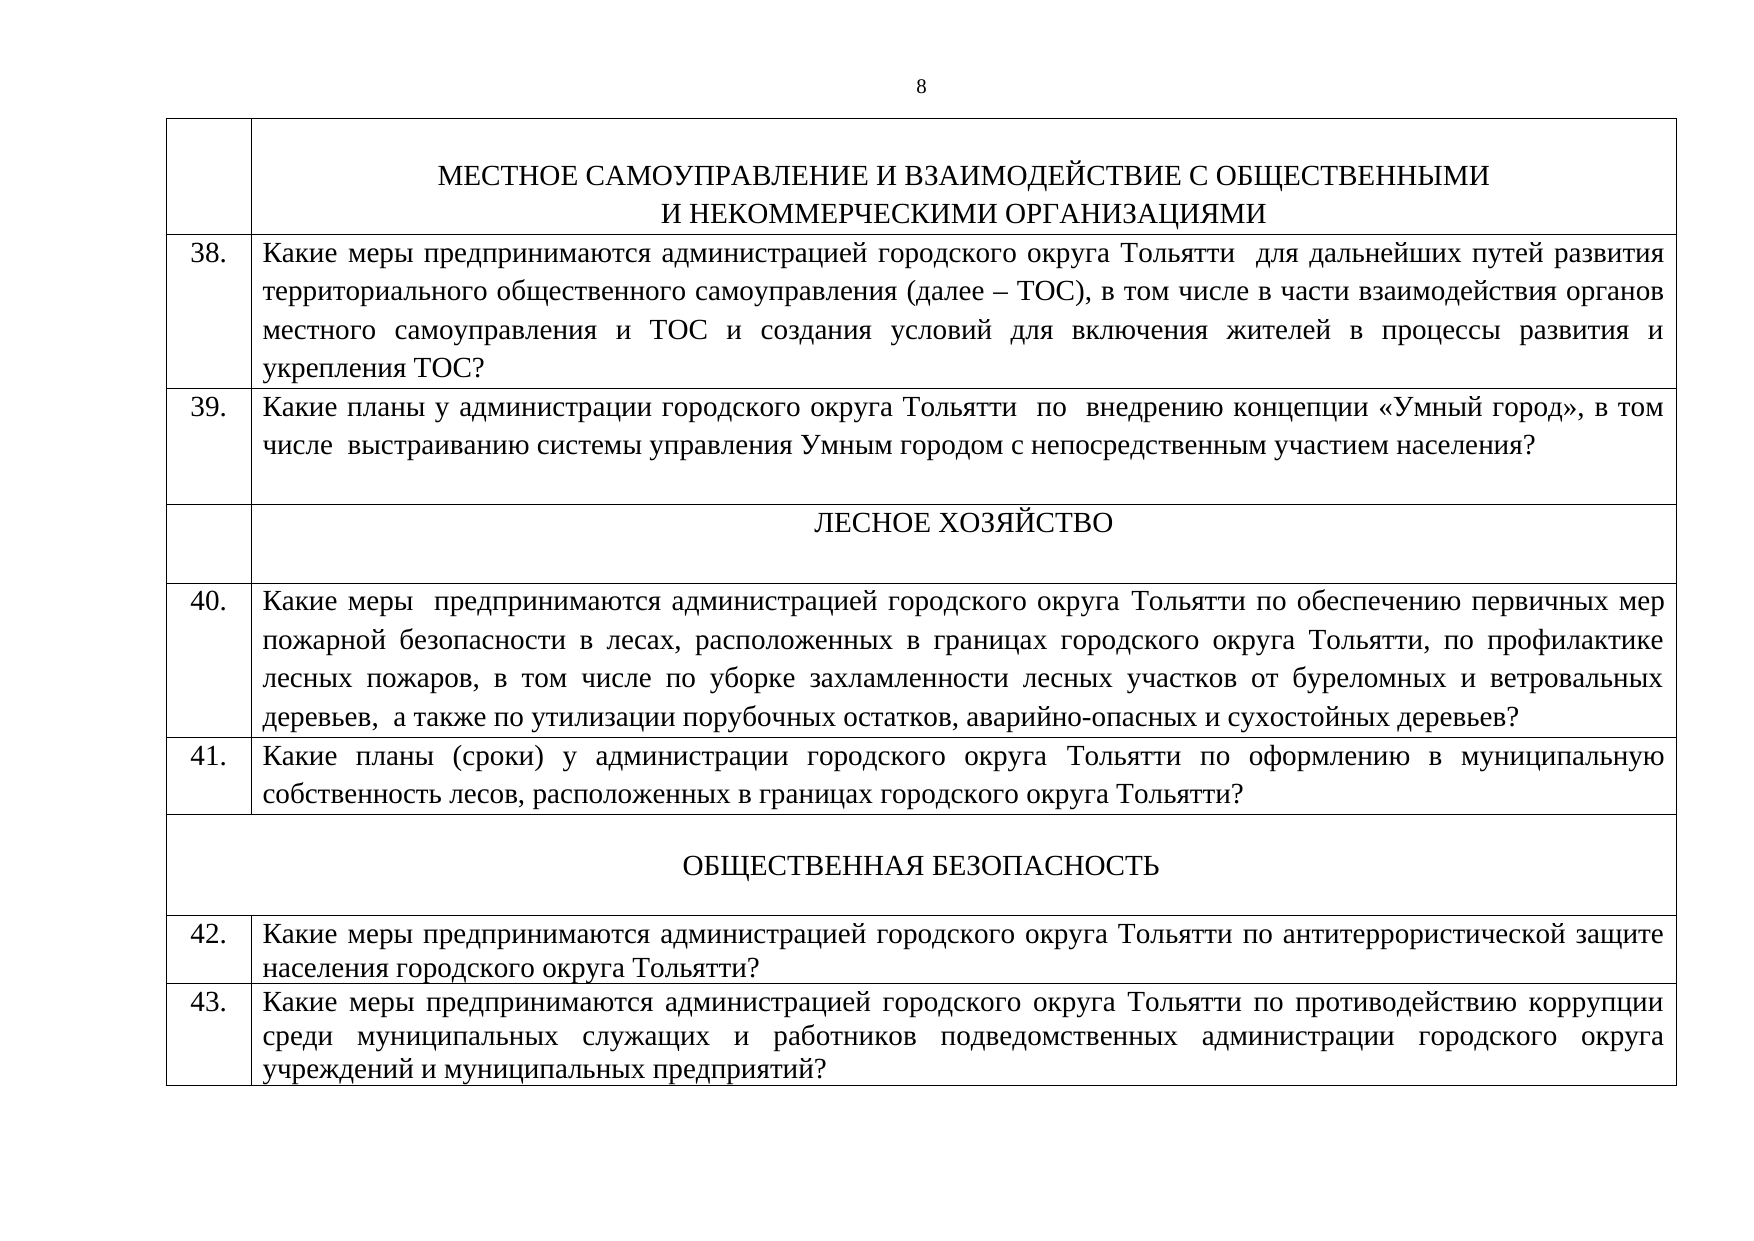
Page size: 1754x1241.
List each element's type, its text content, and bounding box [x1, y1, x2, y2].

table_cell ОБЩЕСТВЕННАЯ БЕЗОПАСНОСТЬ [167, 815, 1676, 915]
table_cell 38. [167, 235, 251, 388]
table_cell Какие меры предпринимаются администрацией городского округа Тольятти по противодействию коррупции среди муниципальных служащих и работников подведомственных администрации городского округа учреждений и муниципальных предприятий? [252, 984, 1676, 1085]
table_cell 42. [167, 916, 251, 983]
table_cell МЕСТНОЕ САМОУПРАВЛЕНИЕ И ВЗАИМОДЕЙСТВИЕ С ОБЩЕСТВЕННЫМИ И НЕКОММЕРЧЕСКИМИ ОРГАНИЗАЦИЯМИ [252, 119, 1676, 234]
table_cell ЛЕСНОЕ ХОЗЯЙСТВО [252, 505, 1676, 582]
table_cell 41. [167, 738, 251, 813]
table_cell [167, 505, 251, 582]
table_cell Какие меры предпринимаются администрацией городского округа Тольятти для дальнейших путей развития территориального общественного самоуправления (далее – ТОС), в том числе в части взаимодействия органов местного самоуправления и ТОС и создания условий для включения жителей в процессы развития и укрепления ТОС? [252, 235, 1676, 388]
table_cell Какие меры предпринимаются администрацией городского округа Тольятти по антитеррористической защите населения городского округа Тольятти? [252, 916, 1676, 983]
table_cell 40. [167, 584, 251, 737]
table_cell Какие меры предпринимаются администрацией городского округа Тольятти по обеспечению первичных мер пожарной безопасности в лесах, расположенных в границах городского округа Тольятти, по профилактике лесных пожаров, в том числе по уборке захламленности лесных участков от буреломных и ветровальных деревьев, а также по утилизации порубочных остатков, аварийно-опасных и сухостойных деревьев? [252, 584, 1676, 737]
table_cell Какие планы у администрации городского округа Тольятти по внедрению концепции «Умный город», в том числе выстраиванию системы управления Умным городом с непосредственным участием населения? [252, 389, 1676, 504]
table_cell Какие планы (сроки) у администрации городского округа Тольятти по оформлению в муниципальную собственность лесов, расположенных в границах городского округа Тольятти? [252, 738, 1676, 813]
table_cell 43. [167, 984, 251, 1085]
table_cell 39. [167, 389, 251, 504]
table_cell [167, 119, 251, 234]
